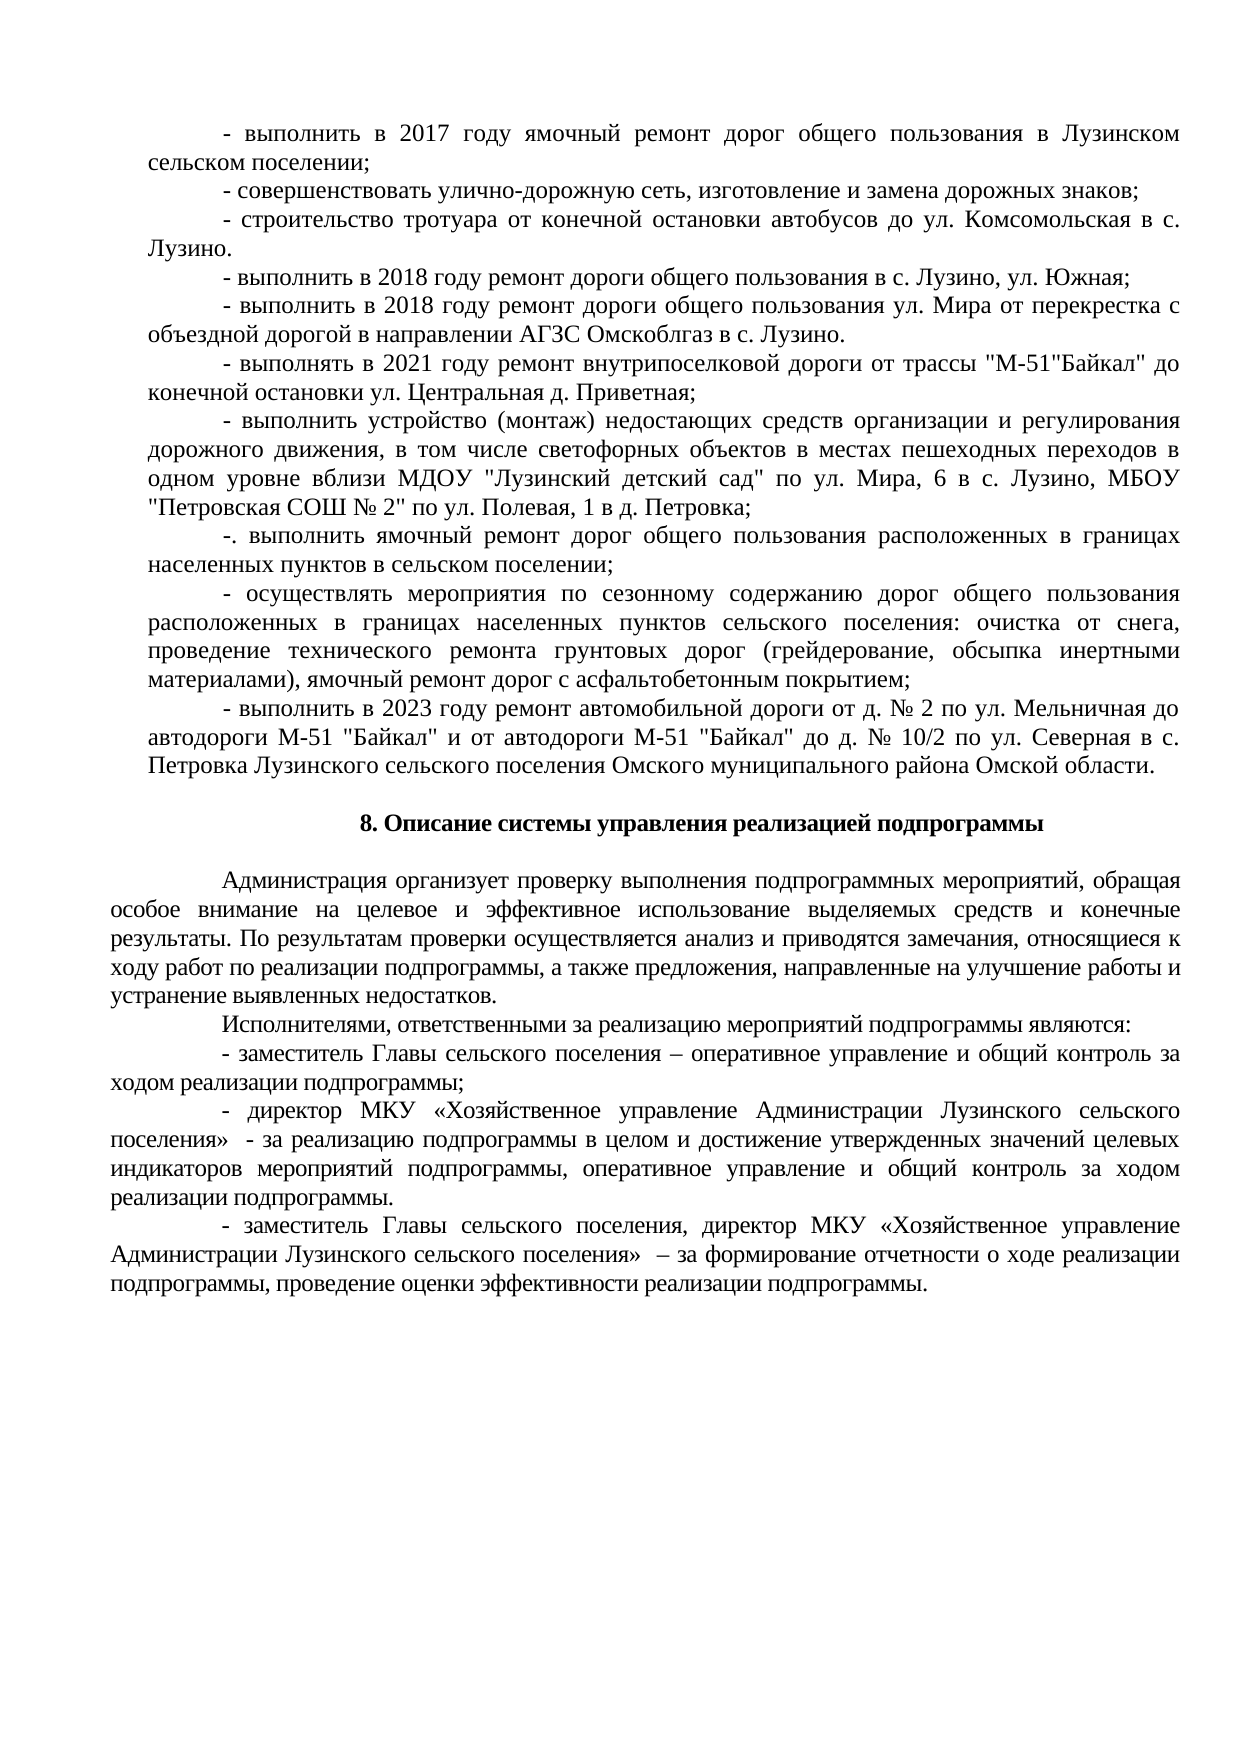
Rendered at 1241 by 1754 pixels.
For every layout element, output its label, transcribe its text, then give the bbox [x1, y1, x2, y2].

text - строительство тротуара от конечной остановки автобусов до ул. Комсомольская в с. Лузино. [148, 204, 1181, 262]
text - осуществлять мероприятия по сезонному содержанию дорог общего пользования расположенных в границах населенных пунктов сельского поселения: очистка от снега, проведение технического ремонта грунтовых дорог (грейдерование, обсыпка инертными материалами), ямочный ремонт дорог с асфальтобетонным покрытием; [148, 578, 1181, 693]
text - выполнить устройство (монтаж) недостающих средств организации и регулирования дорожного движения, в том числе светофорных объектов в местах пешеходных переходов в одном уровне вблизи МДОУ "Лузинский детский сад" по ул. Мира, 6 в с. Лузино, МБОУ "Петровская СОШ № 2" по ул. Полевая, 1 в д. Петровка; [148, 406, 1181, 521]
text - директор МКУ «Хозяйственное управление Администрации Лузинского сельского поселения» - за реализацию подпрограммы в целом и достижение утвержденных значений целевых индикаторов мероприятий подпрограммы, оперативное управление и общий контроль за ходом реализации подпрограммы. [110, 1096, 1181, 1211]
text Исполнителями, ответственными за реализацию мероприятий подпрограммы являются: [110, 1009, 1181, 1038]
text - выполнять в 2021 году ремонт внутрипоселковой дороги от трассы "М-51"Байкал" до конечной остановки ул. Центральная д. Приветная; [148, 348, 1181, 406]
text Администрация организует проверку выполнения подпрограммных мероприятий, обращая особое внимание на целевое и эффективное использование выделяемых средств и конечные результаты. По результатам проверки осуществляется анализ и приводятся замечания, относящиеся к ходу работ по реализации подпрограммы, а также предложения, направленные на улучшение работы и устранение выявленных недостатков. [110, 866, 1181, 1009]
text - заместитель Главы сельского поселения, директор МКУ «Хозяйственное управление Администрации Лузинского сельского поселения» – за формирование отчетности о ходе реализации подпрограммы, проведение оценки эффективности реализации подпрограммы. [110, 1211, 1181, 1297]
text 8. Описание системы управления реализацией подпрограммы [223, 808, 1181, 837]
text - выполнить в 2018 году ремонт дороги общего пользования ул. Мира от перекрестка с объездной дорогой в направлении АГЗС Омскоблгаз в с. Лузино. [148, 291, 1181, 348]
text - выполнить в 2023 году ремонт автомобильной дороги от д. № 2 по ул. Мельничная до автодороги М-51 "Байкал" и от автодороги М-51 "Байкал" до д. № 10/2 по ул. Северная в с. Петровка Лузинского сельского поселения Омского муниципального района Омской области. [148, 693, 1181, 779]
text - заместитель Главы сельского поселения – оперативное управление и общий контроль за ходом реализации подпрограммы; [110, 1038, 1181, 1096]
text -. выполнить ямочный ремонт дорог общего пользования расположенных в границах населенных пунктов в сельском поселении; [148, 521, 1181, 578]
text - совершенствовать улично-дорожную сеть, изготовление и замена дорожных знаков; [148, 176, 1181, 204]
text - выполнить в 2017 году ямочный ремонт дорог общего пользования в Лузинском сельском поселении; [148, 118, 1181, 176]
text - выполнить в 2018 году ремонт дороги общего пользования в с. Лузино, ул. Южная; [148, 262, 1181, 291]
